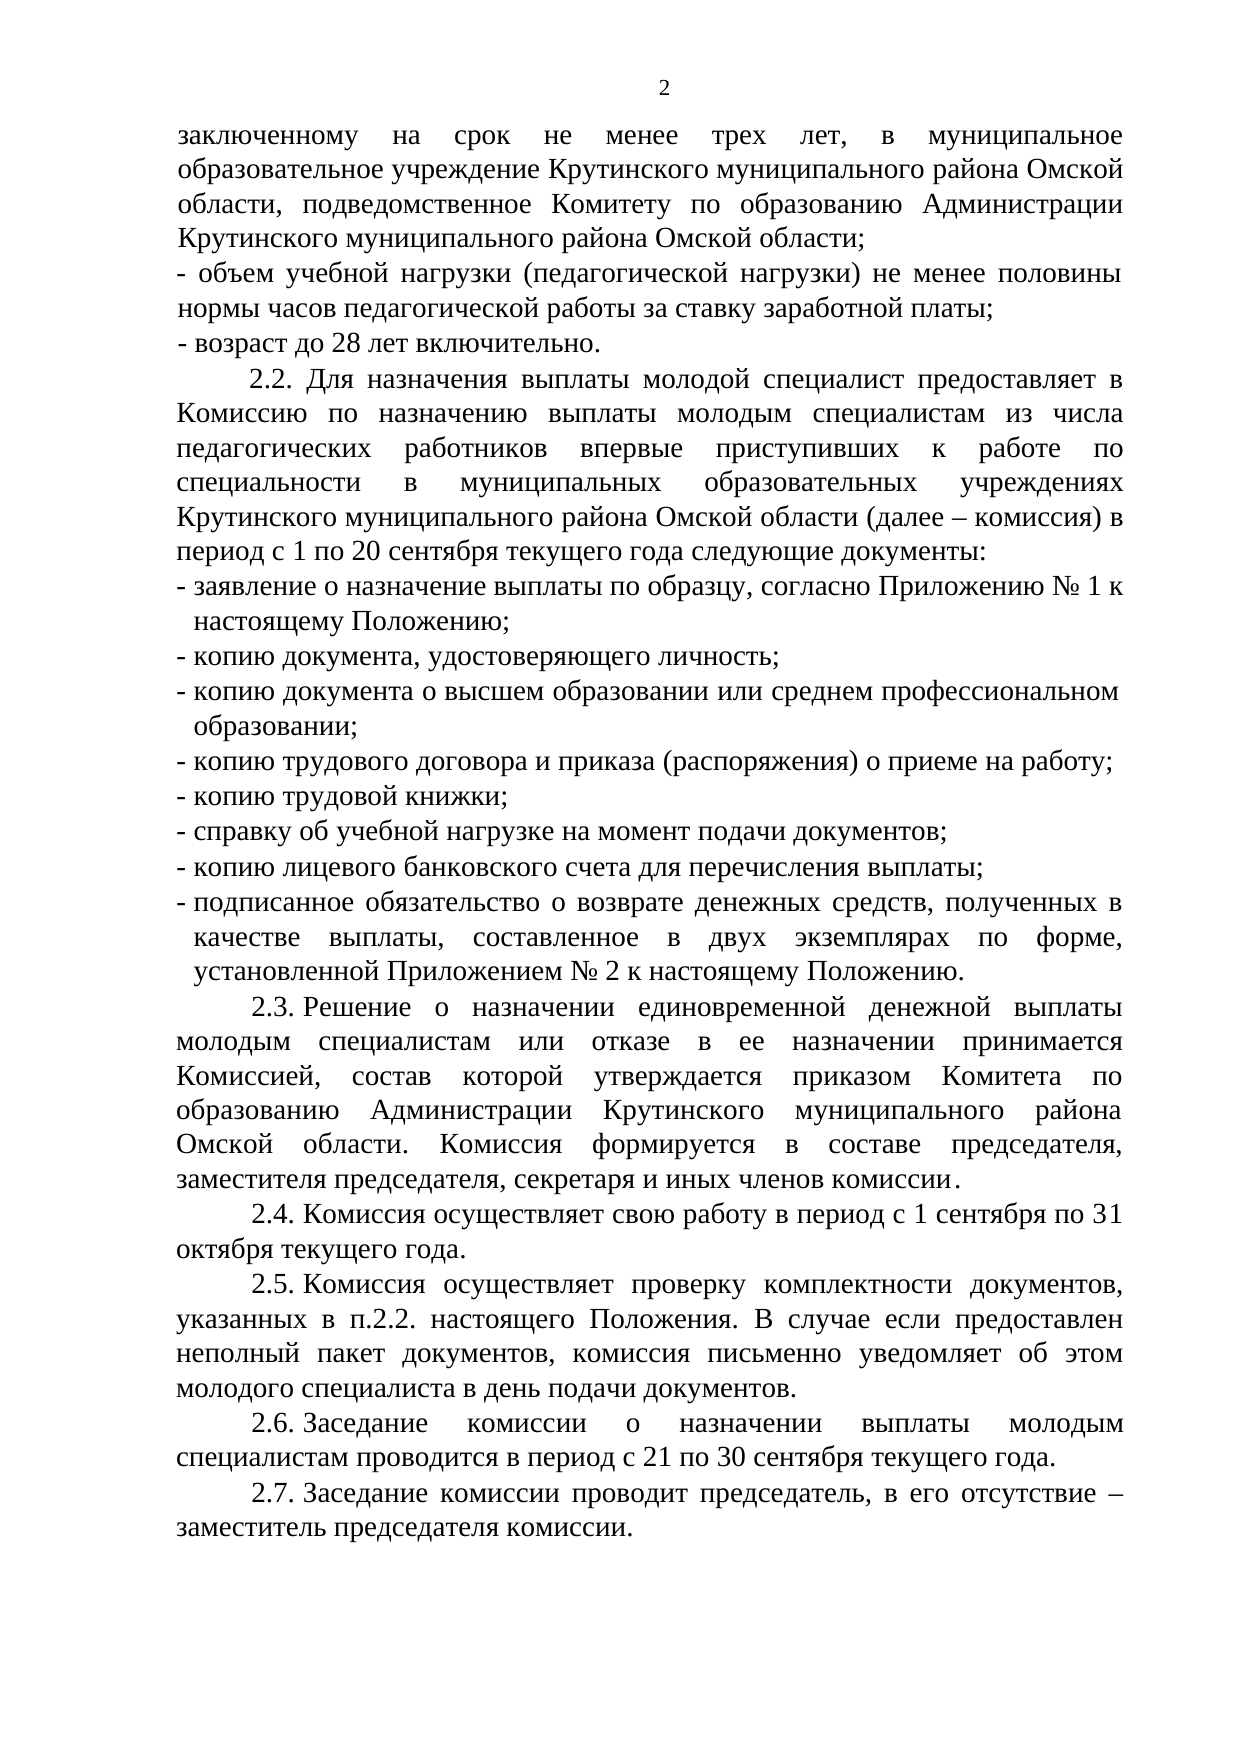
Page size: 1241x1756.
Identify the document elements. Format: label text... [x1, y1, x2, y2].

list копию документа, удостоверяющего личность; [176, 638, 1171, 671]
list заявление о назначение выплаты по образцу, согласно Приложению № 1 к настоящему Положению; [176, 568, 1124, 636]
list возраст до 28 лет включительно. [177, 325, 1171, 359]
list подписанное обязательство о возврате денежных средств, полученных в качестве выплаты, составленное в двух экземплярах по форме, установленной Приложением № 2 к настоящему Положению. [176, 884, 1123, 987]
list объем учебной нагрузки (педагогической нагрузки) не менее половины нормы часов педагогической работы за ставку заработной платы; [176, 255, 1123, 323]
list справку об учебной нагрузке на момент подачи документов; [176, 813, 1171, 847]
list Комиссия осуществляет проверку комплектности документов, указанных в п.2.2. настоящего Положения. В случае если предоставлен неполный пакет документов, комиссия письменно уведомляет об этом молодого специалиста в день подачи документов. [176, 1267, 1123, 1404]
list Решение о назначении единовременной денежной выплаты молодым специалистам или отказе в ее назначении принимается Комиссией, состав которой утверждается приказом Комитета по образованию Администрации Крутинского муниципального района Омской области. Комиссия формируется в составе председателя, заместителя председателя, секретаря и иных членов комиссии . [176, 989, 1123, 1195]
list копию трудового договора и приказа (распоряжения) о приеме на работу; [176, 743, 1171, 776]
list Для назначения выплаты молодой специалист предоставляет в Комиссию по назначению выплаты молодым специалистам из числа педагогических работников впервые приступивших к работе по специальности в муниципальных образовательных учреждениях Крутинского муниципального района Омской области (далее – комиссия) в период с 1 по 20 сентября текущего года следующие документы: [176, 361, 1124, 567]
list копию документа о высшем образовании или среднем профессиональном образовании; [176, 673, 1123, 741]
list копию трудовой книжки; [176, 778, 1171, 812]
list копию лицевого банковского счета для перечисления выплаты; [176, 849, 1171, 882]
list Заседание комиссии о назначении выплаты молодым специалистам проводится в период с 21 по 30 сентября текущего года. [176, 1405, 1124, 1473]
text заключенному на срок не менее трех лет, в муниципальное образовательное учреждение Крутинского муниципального района Омской области, подведомственное Комитету по образованию Администрации Крутинского муниципального района Омской области; [177, 117, 1123, 254]
list Комиссия осуществляет свою работу в период с 1 сентября по 31 октября текущего года. [176, 1197, 1123, 1264]
list Заседание комиссии проводит председатель, в его отсутствие – заместитель председателя комиссии. [176, 1475, 1123, 1543]
